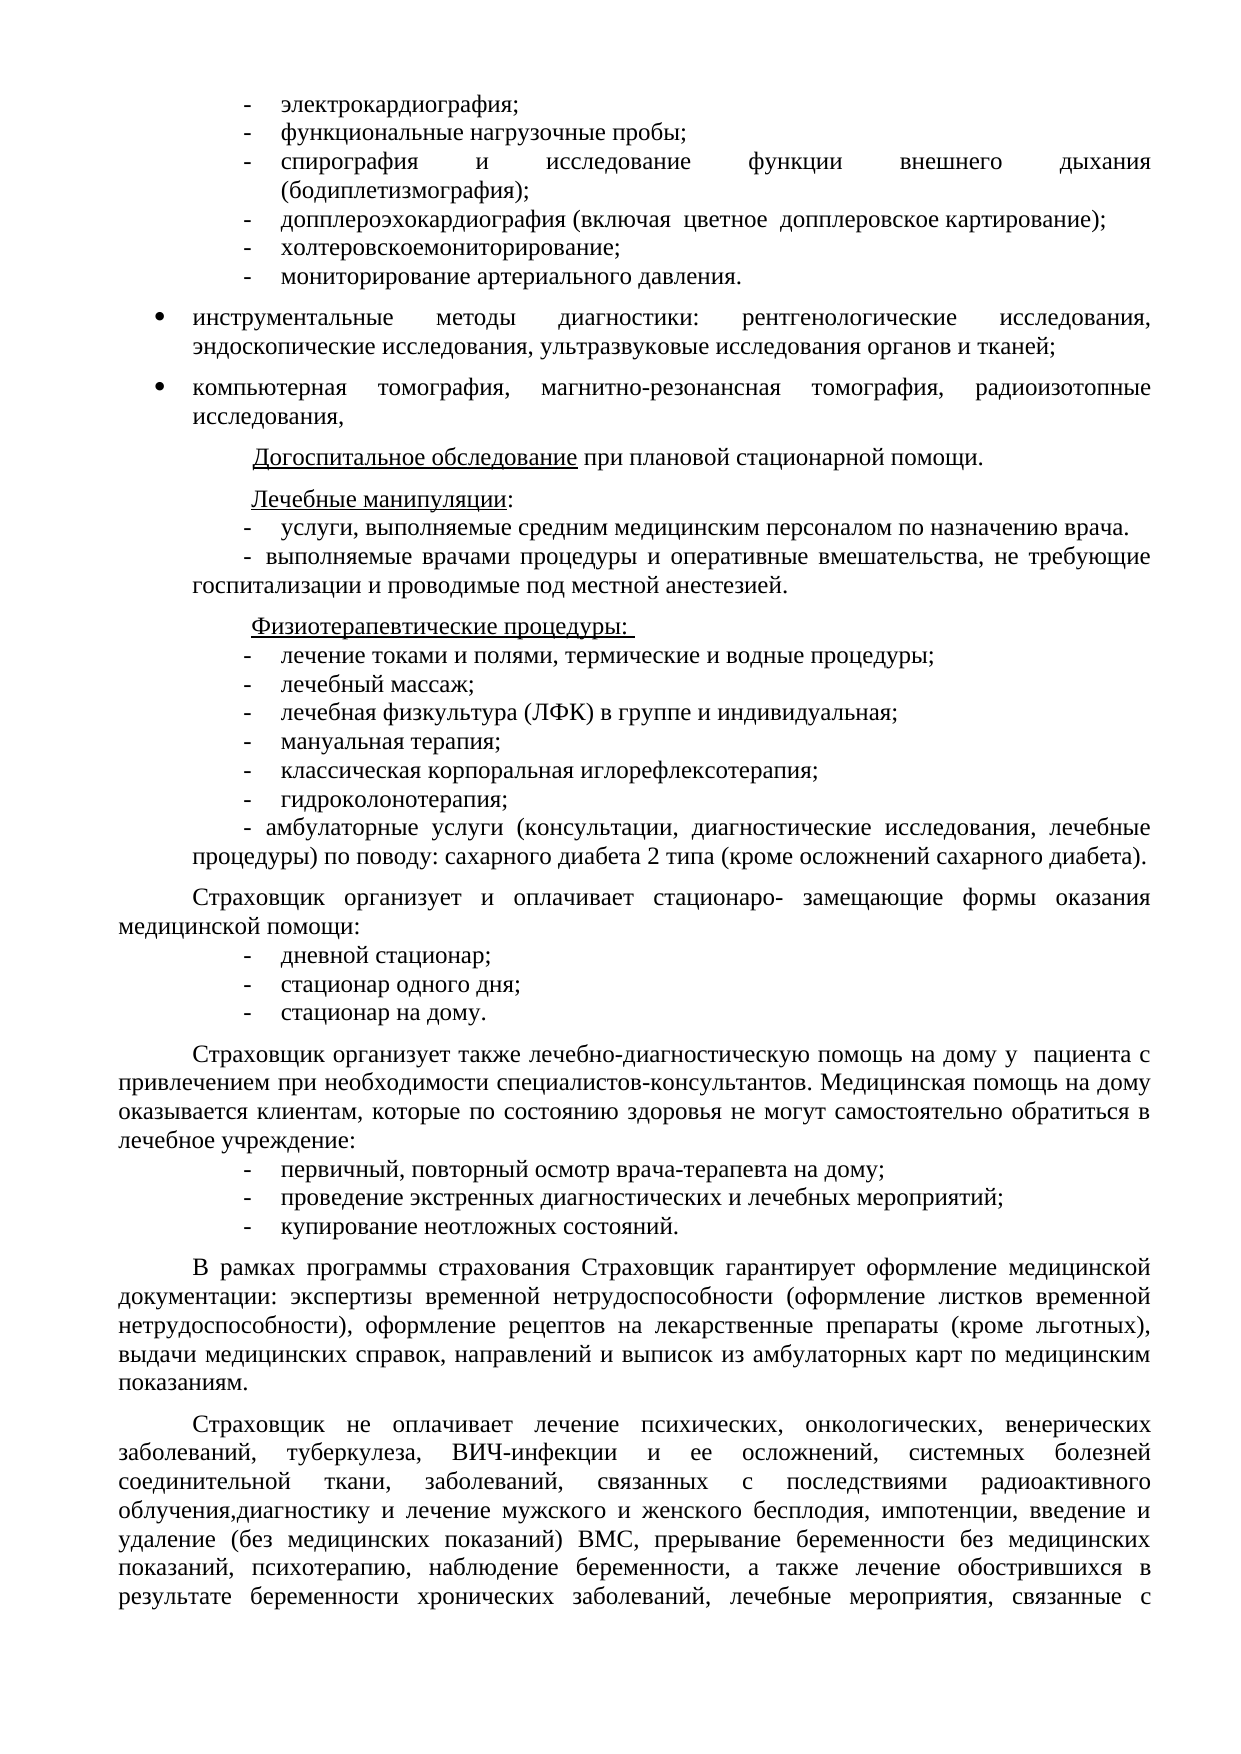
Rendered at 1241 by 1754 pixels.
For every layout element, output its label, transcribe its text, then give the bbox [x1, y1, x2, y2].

text Физиотерапевтические процедуры: [192, 611, 1152, 640]
list стационар одного дня; [243, 969, 1152, 997]
list мануальная терапия; [243, 726, 1152, 755]
list выполняемые врачами процедуры и оперативные вмешательства, не требующие госпитализации и проводимые под местной анестезией. [192, 541, 1152, 599]
list функциональные нагрузочные пробы; [243, 117, 1152, 146]
list мониторирование артериального давления. [243, 261, 1152, 290]
list электрокардиография; [243, 89, 1152, 117]
list гидроколонотерапия; [243, 784, 1152, 812]
list спирография и исследование функции внешнего дыхания (бодиплетизмография); [243, 146, 1152, 204]
list услуги, выполняемые средним медицинским персоналом по назначению врача. [243, 512, 1152, 541]
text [118, 1409, 1152, 1610]
list допплероэхокардиография (включая цветное допплеровское картирование); [243, 204, 1152, 232]
list амбулаторные услуги (консультации, диагностические исследования, лечебные процедуры) по поводу: сахарного диабета 2 типа (кроме осложнений сахарного диабета). [192, 812, 1152, 870]
list купирование неотложных состояний. [243, 1211, 1152, 1240]
list классическая корпоральная иглорефлексотерапия; [243, 755, 1152, 784]
list лечебный массаж; [243, 669, 1152, 697]
list проведение экстренных диагностических и лечебных мероприятий; [243, 1182, 1152, 1211]
list дневной стационар; [243, 940, 1152, 969]
list лечебная физкультура (ЛФК) в группе и индивидуальная; [243, 697, 1152, 726]
text Страховщик организует также лечебно-диагностическую помощь на дому у пациента с привлечением при необходимости специалистов-консультантов. Медицинская помощь на дому оказывается клиентам, которые по состоянию здоровья не могут самостоятельно обратиться в лечебное учреждение: [118, 1039, 1152, 1154]
text В рамках программы страхования Страховщик гарантирует оформление медицинской документации: экспертизы временной нетрудоспособности (оформление листков временной нетрудоспособности), оформление рецептов на лекарственные препараты (кроме льготных), выдачи медицинских справок, направлений и выписок из амбулаторных карт по медицинским показаниям. [118, 1252, 1152, 1396]
text Страховщик организует и оплачивает стационаро- замещающие формы оказания медицинской помощи: [118, 882, 1152, 940]
list лечение токами и полями, термические и водные процедуры; [243, 640, 1152, 669]
list Догоспитальное обследование при плановой стационарной помощи. [193, 442, 1152, 471]
list компьютерная томография, магнитно-резонансная томография, радиоизотопные исследования, [155, 372, 1152, 430]
list стационар на дому. [243, 997, 1152, 1026]
list первичный, повторный осмотр врача-терапевта на дому; [243, 1154, 1152, 1182]
text Лечебные манипуляции: [192, 484, 1152, 512]
list инструментальные методы диагностики: рентгенологические исследования, эндоскопические исследования, ультразвуковые исследования органов и тканей; [155, 302, 1152, 360]
list холтеровскоемониторирование; [243, 232, 1152, 261]
